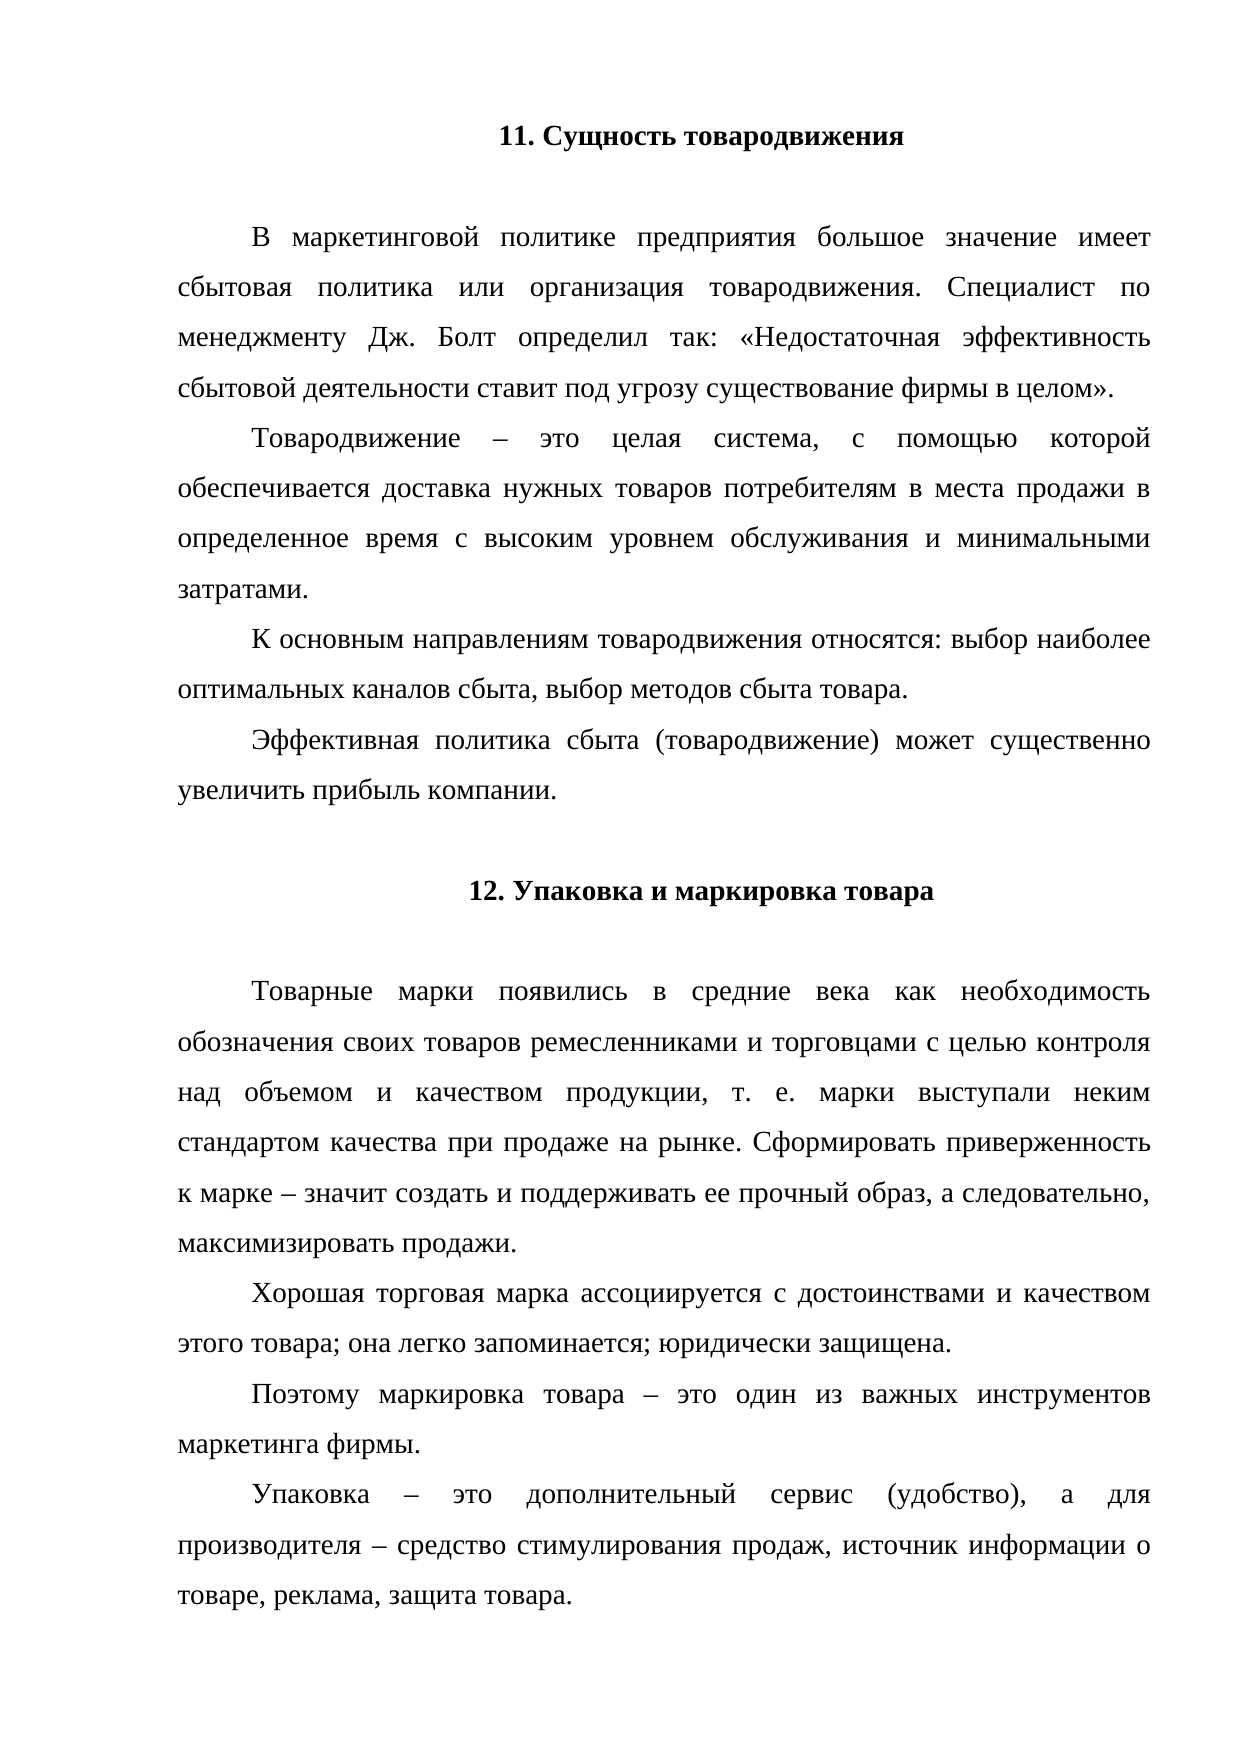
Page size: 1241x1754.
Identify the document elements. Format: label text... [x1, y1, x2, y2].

text 11. Сущность товародвижения [177, 118, 1152, 152]
text Поэтому маркировка товара – это один из важных инструментов маркетинга фирмы. [177, 1376, 1152, 1460]
text Упаковка – это дополнительный сервис (удобство), а для производителя – средство стимулирования продаж, источник информации о товаре, реклама, защита товара. [177, 1477, 1152, 1611]
text Хорошая торговая марка ассоциируется с достоинствами и качеством этого товара; она легко запоминается; юридически защищена. [177, 1275, 1152, 1359]
text Товарные марки появились в средние века как необходимость обозначения своих товаров ремесленниками и торговцами с целью контроля над объемом и качеством продукции, т. е. марки выступали неким стандартом качества при продаже на рынке. Сформировать приверженность к марке – значит создать и поддерживать ее прочный образ, а следовательно, максимизировать продажи. [177, 973, 1152, 1258]
text Товародвижение – это целая система, с помощью которой обеспечивается доставка нужных товаров потребителям в места продажи в определенное время с высоким уровнем обслуживания и минимальными затратами. [177, 420, 1152, 604]
text В маркетинговой политике предприятия большое значение имеет сбытовая политика или организация товародвижения. Специалист по менеджменту Дж. Болт определил так: «Недостаточная эффективность сбытовой деятельности ставит под угрозу существование фирмы в целом». [177, 219, 1152, 403]
text 12. Упаковка и маркировка товара [177, 873, 1152, 906]
text Эффективная политика сбыта (товародвижение) может существенно увеличить прибыль компании. [177, 722, 1152, 806]
text К основным направлениям товародвижения относятся: выбор наиболее оптимальных каналов сбыта, выбор методов сбыта товара. [177, 621, 1152, 705]
